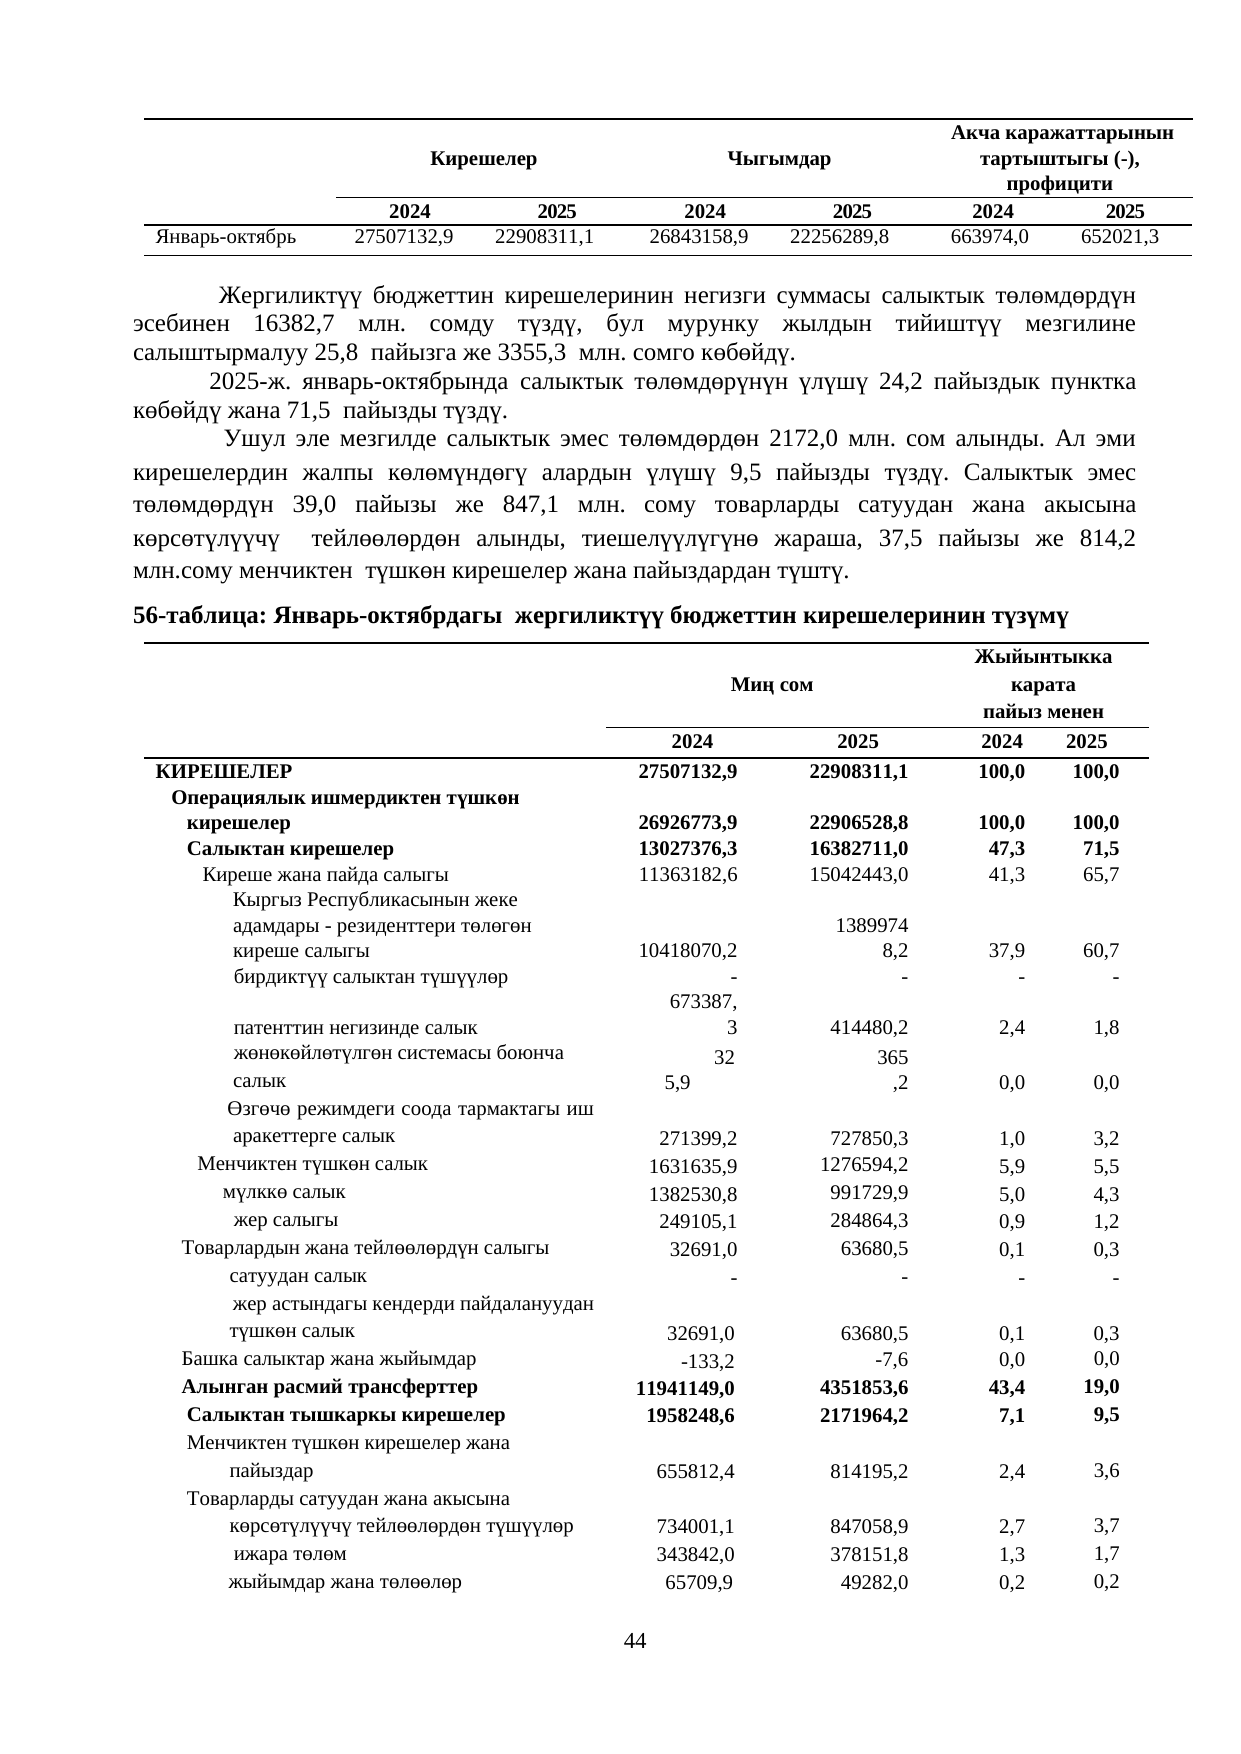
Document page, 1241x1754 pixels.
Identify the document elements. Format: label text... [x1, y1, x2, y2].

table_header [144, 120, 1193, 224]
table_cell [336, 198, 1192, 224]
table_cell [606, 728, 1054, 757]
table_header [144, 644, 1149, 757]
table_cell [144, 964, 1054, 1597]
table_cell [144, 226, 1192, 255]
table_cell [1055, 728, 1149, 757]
text 2025-ж. январь-октябрында салыктык төлөмдөрүнүн үлүшү 24,2 пайыздык пунктка көбөйдү жана 71,5 пайызды түздү. [133, 366, 1137, 423]
text 56-таблица: Январь-октябрдагы жергиликтүү бюджеттин кирешелеринин түзүмү [133, 601, 1137, 629]
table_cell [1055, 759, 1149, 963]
text Ушул эле мезгилде салыктык эмес төлөмдөрдөн 2172,0 млн. сом алынды. Ал эми кирешелердин жалпы көлөмүндөгү алардын үлүшү 9,5 пайызды түздү. Салыктык эмес төлөмдөрдүн 39,0 пайызы же 847,1 млн. сому товарларды сатуудан жана акысына көрсөтүлүүчү тейлөөлөрдөн алынды, тиешелүүлүгүнө жараша, 37,5 пайызы же 814,2 млн.сому менчиктен түшкөн кирешелер жана пайыздардан түштү. [133, 423, 1137, 584]
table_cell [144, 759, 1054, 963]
text Жергиликтүү бюджеттин кирешелеринин негизги суммасы салыктык төлөмдөрдүн эсебинен 16382,7 млн. сомду түздү, бул мурунку жылдын тийиштүү мезгилине салыштырмалуу 25,8 пайызга же 3355,3 млн. сомго көбөйдү. [133, 280, 1137, 366]
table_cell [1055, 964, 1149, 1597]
